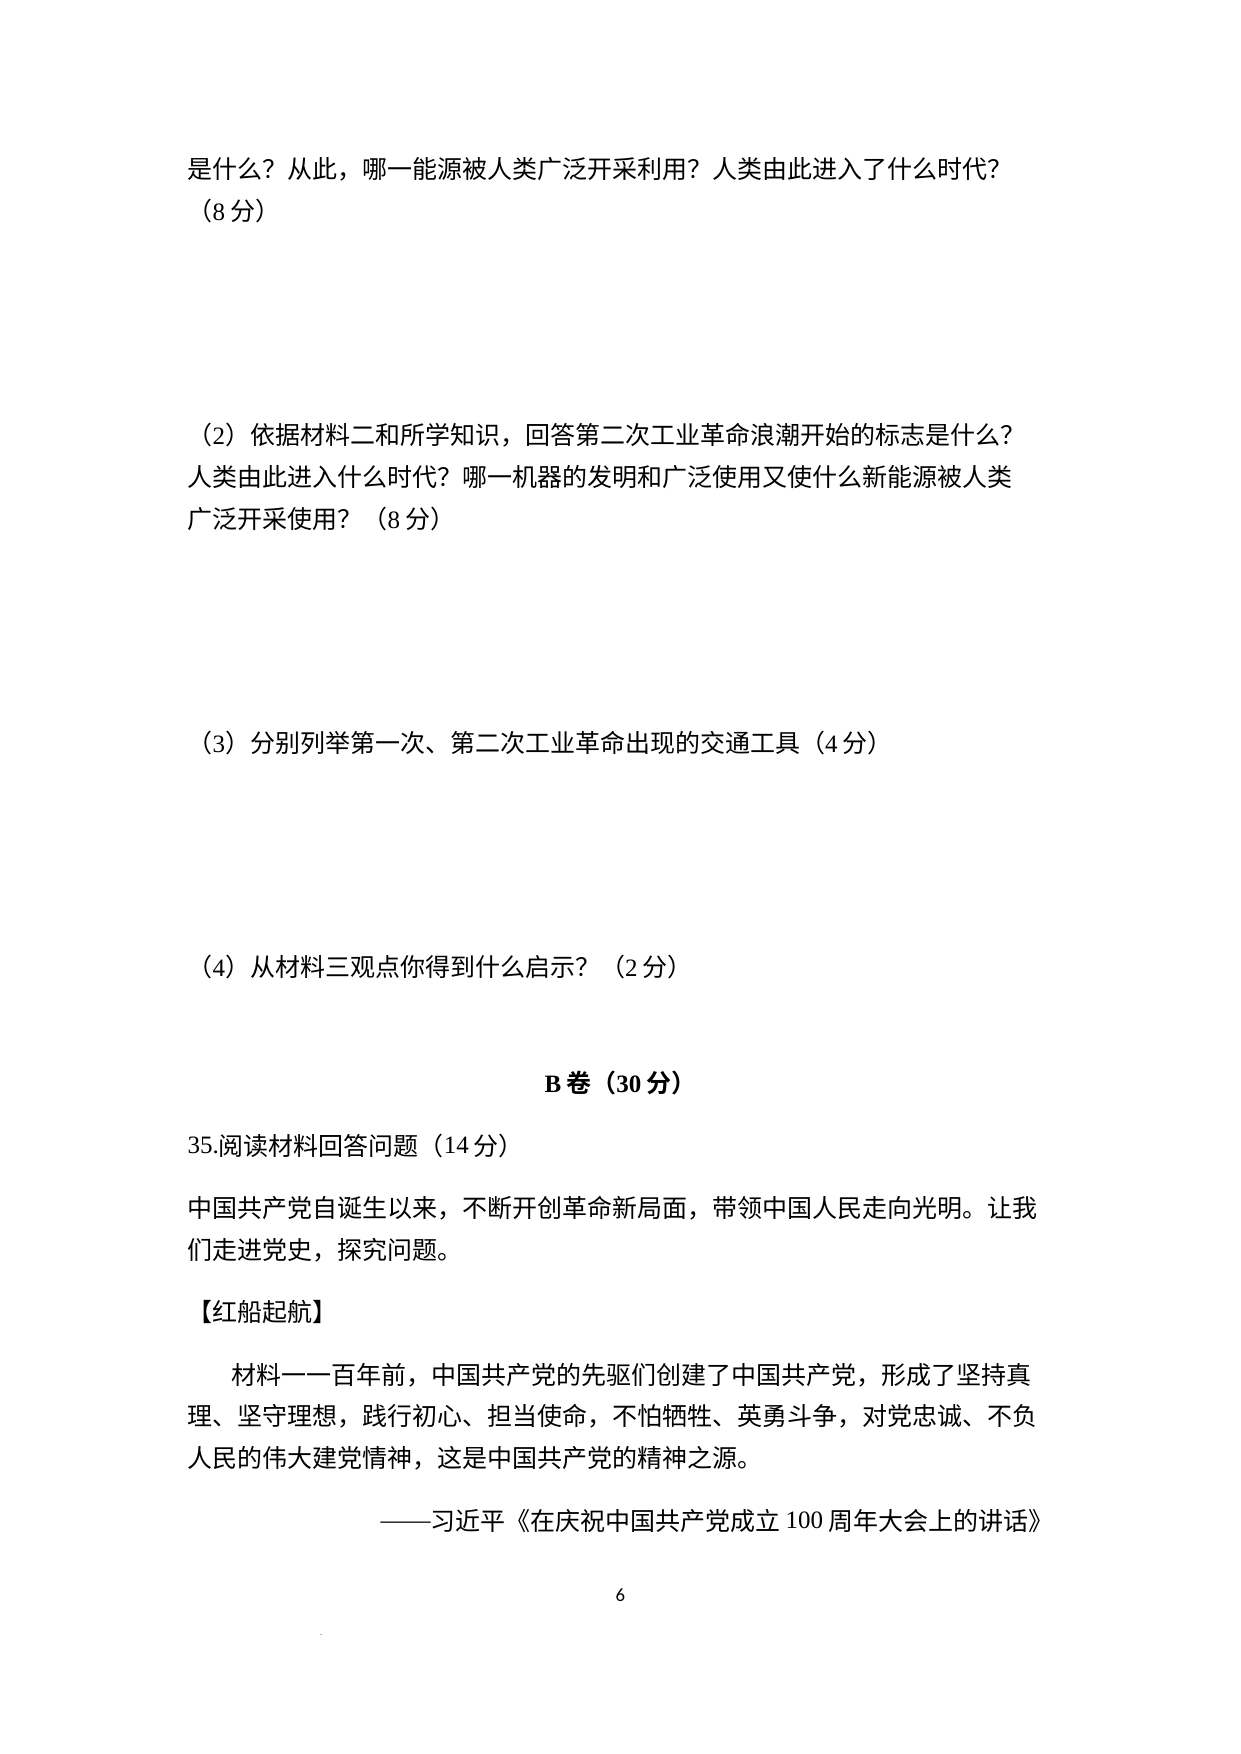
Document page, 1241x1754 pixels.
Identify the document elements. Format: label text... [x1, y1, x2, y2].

text B卷（30分） [187, 1063, 1053, 1100]
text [187, 150, 1031, 228]
text 【红船起航】 [187, 1293, 1053, 1329]
text ——习近平《在庆祝中国共产党成立100周年大会上的讲话》 [187, 1501, 1053, 1537]
text 材料一一百年前，中国共产党的先驱们创建了中国共产党，形成了坚持真理、坚守理想，践行初心、担当使命，不怕牺牲、英勇斗争，对党忠诚、不负人民的伟大建党情神，这是中国共产党的精神之源。 [187, 1355, 1053, 1475]
text （2）依据材料二和所学知识，回答第二次工业革命浪潮开始的标志是什么？人类由此进入什么时代？哪一机器的发明和广泛使用又使什么新能源被人类广泛开采使用？（8分） [187, 416, 1028, 535]
text （3）分别列举第一次、第二次工业革命出现的交通工具（4分） [187, 723, 1028, 759]
text 35.阅读材料回答问题（14分） [187, 1126, 1053, 1162]
text 中国共产党自诞生以来，不断开创革命新局面，带领中国人民走向光明。让我们走进党史，探究问题。 [187, 1188, 1053, 1266]
text （4）从材料三观点你得到什么启示？（2分） [187, 947, 1028, 983]
